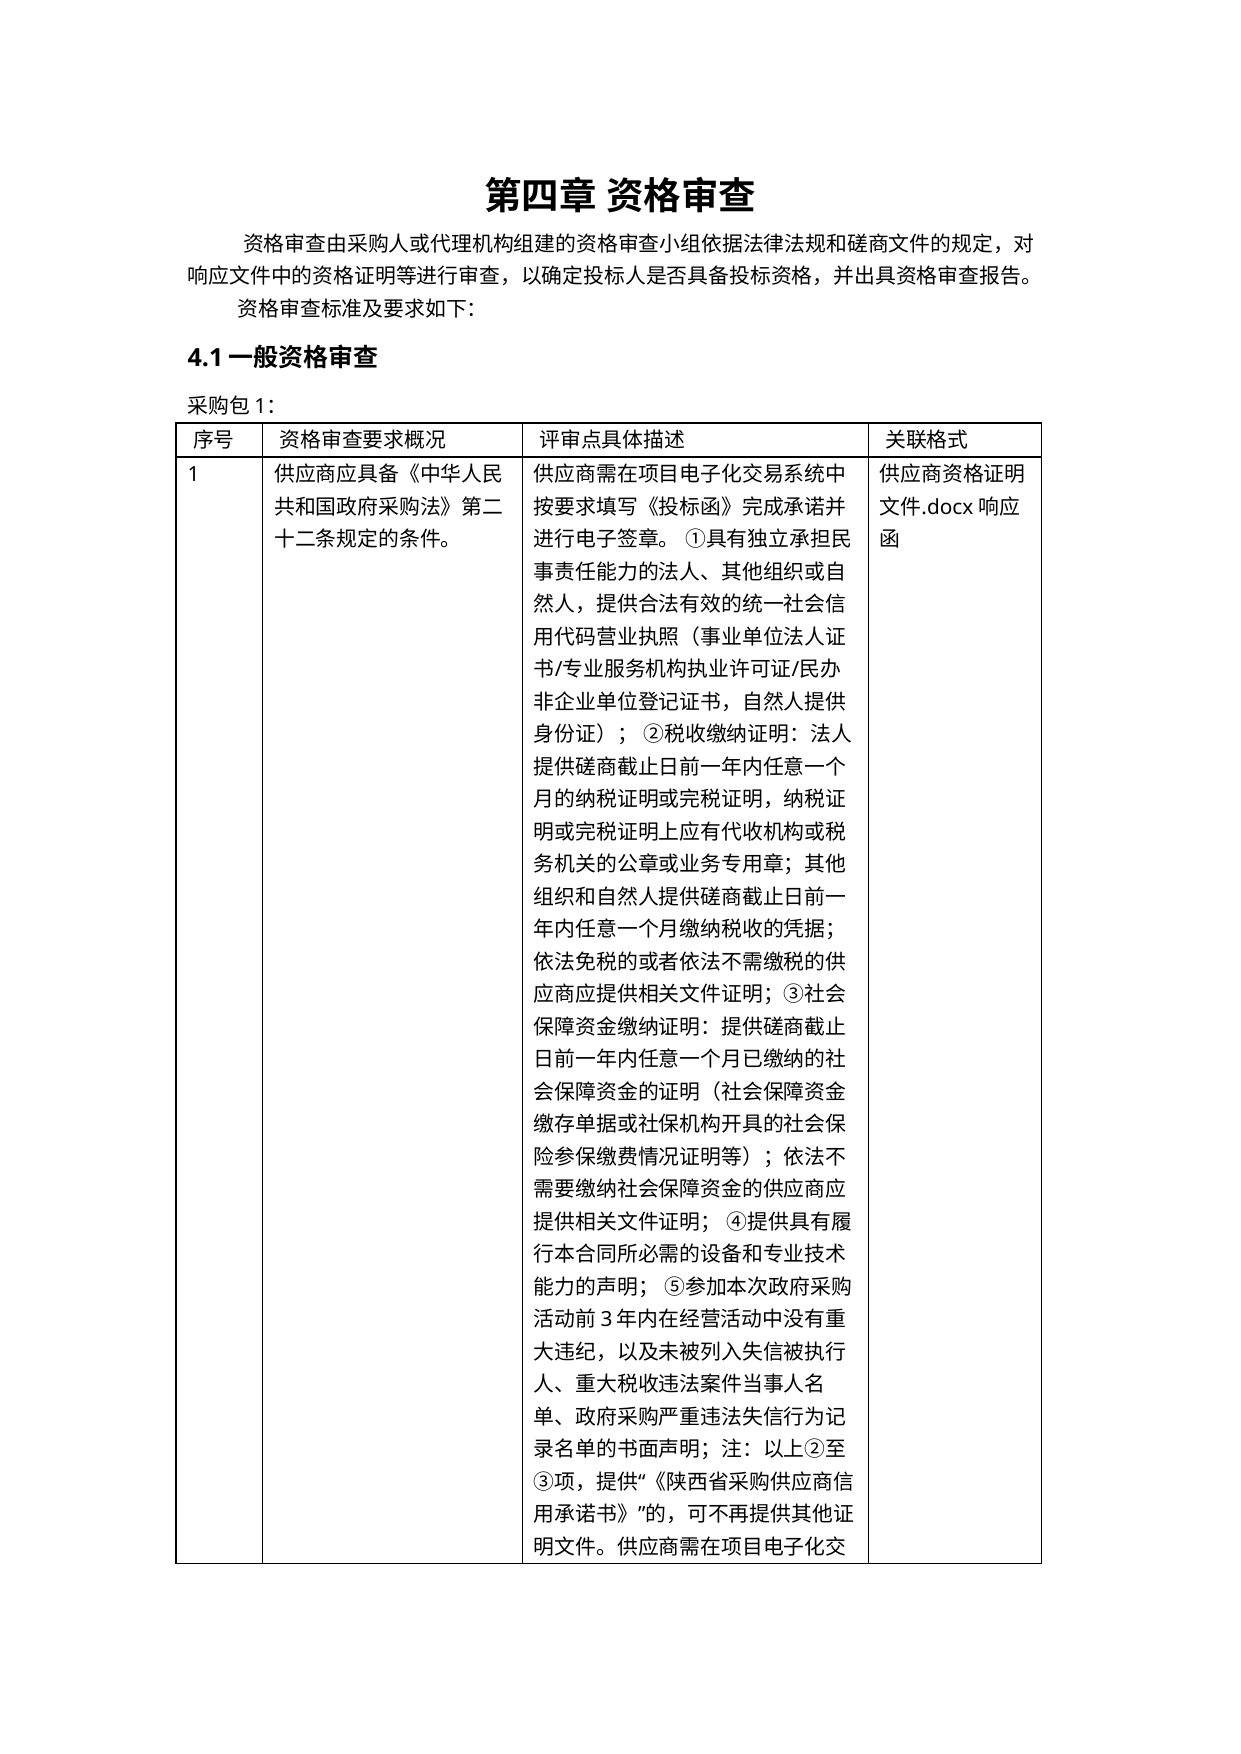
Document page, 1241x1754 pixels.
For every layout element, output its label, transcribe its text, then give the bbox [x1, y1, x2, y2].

text 采购包1： [187, 389, 1053, 422]
table_cell 1 [177, 458, 262, 1563]
table_header 关联格式 [869, 424, 1041, 456]
table_cell 供应商资格证明文件.docx 响应函 [869, 458, 1041, 1563]
table_header 序号 [177, 424, 262, 456]
table_header 资格审查要求概况 [263, 424, 522, 456]
text 资格审查由采购人或代理机构组建的资格审查小组依据法律法规和磋商文件的规定，对响应文件中的资格证明等进行审查，以确定投标人是否具备投标资格，并出具资格审查报告。 [187, 227, 1053, 292]
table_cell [523, 458, 868, 1563]
text 4.1一般资格审查 [187, 324, 1053, 389]
text 第四章 资格审查 [187, 162, 1053, 227]
text 资格审查标准及要求如下： [187, 292, 1053, 324]
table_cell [263, 458, 522, 1563]
table_header 评审点具体描述 [523, 424, 868, 456]
